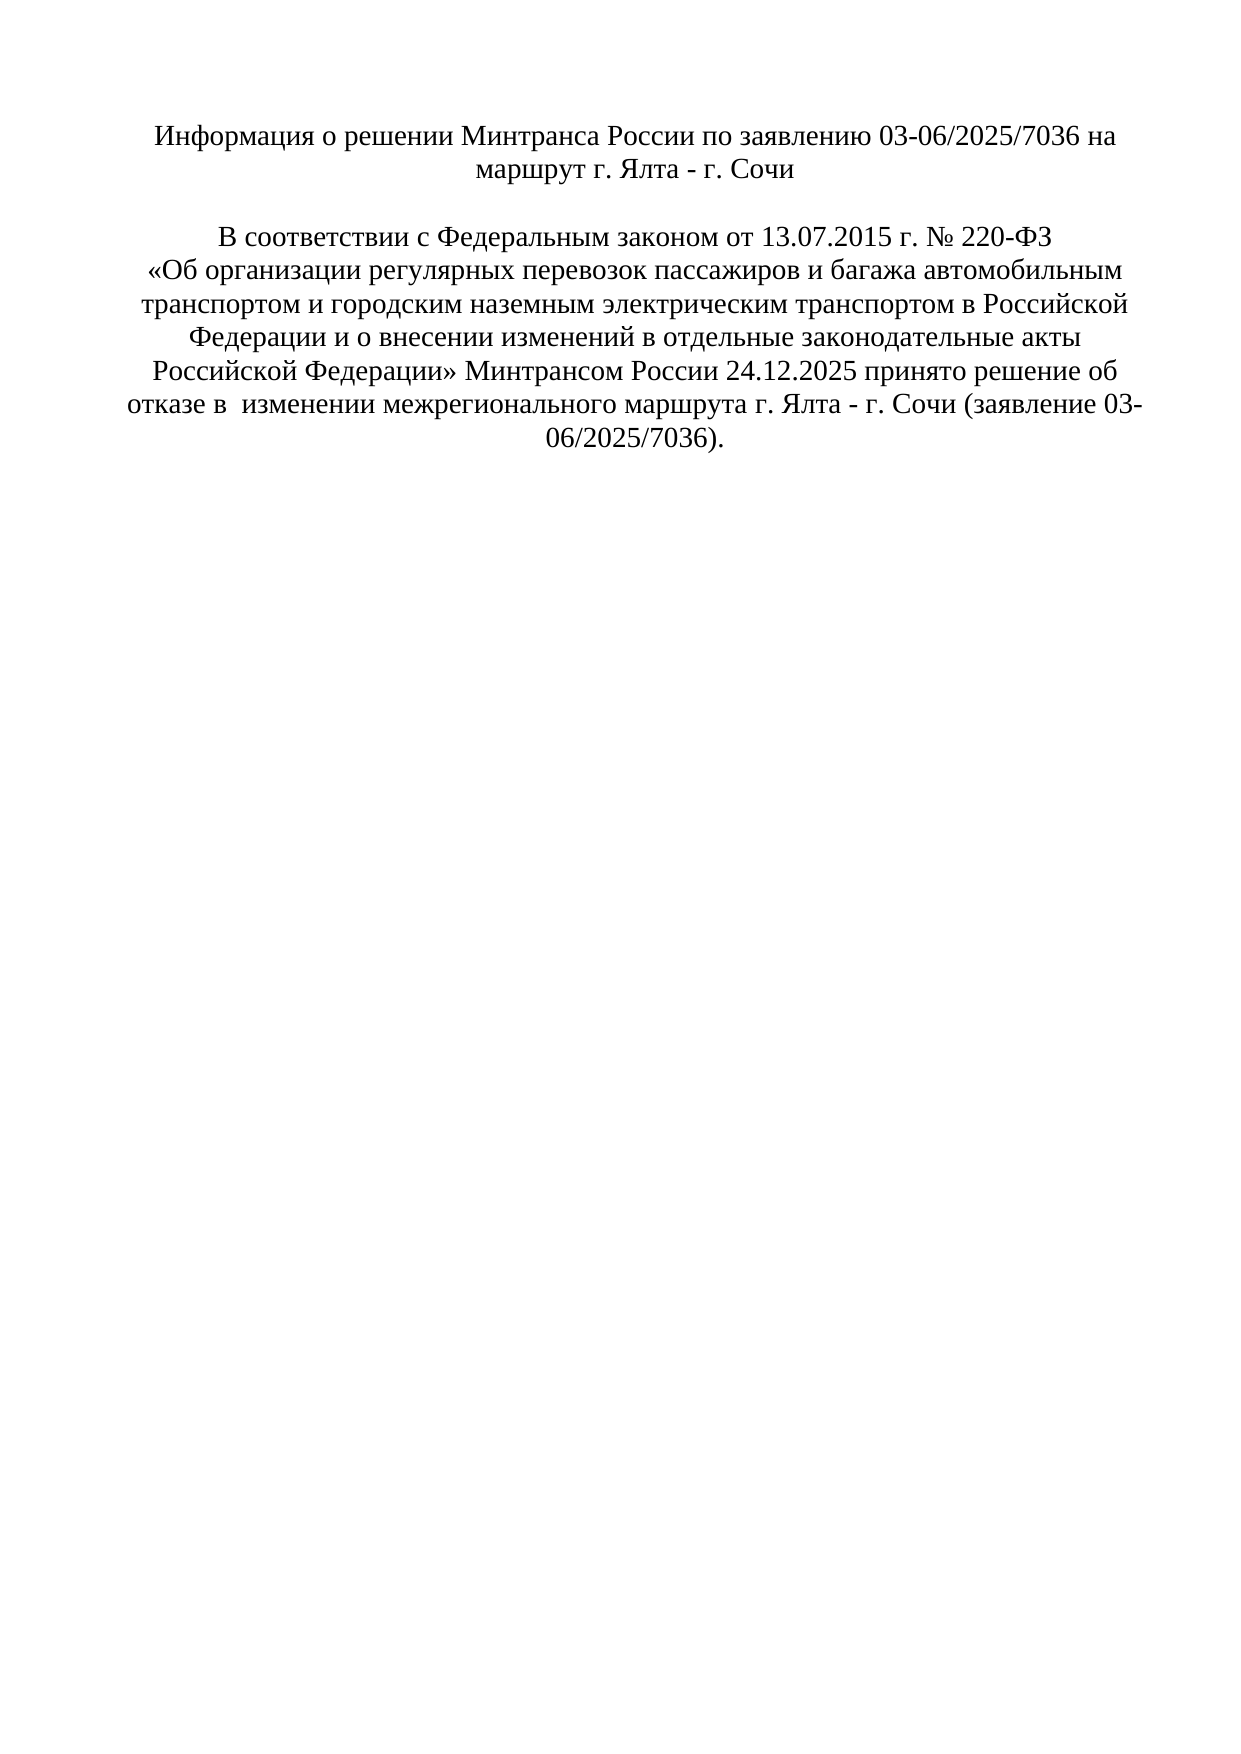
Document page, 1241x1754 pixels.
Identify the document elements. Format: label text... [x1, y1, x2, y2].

text Информация о решении Минтранса России по заявлению 03-06/2025/7036 на маршрут г. Ялта - г. Сочи [118, 118, 1152, 185]
text В соответствии с Федеральным законом от 13.07.2015 г. № 220-ФЗ «Об организации регулярных перевозок пассажиров и багажа автомобильным транспортом и городским наземным электрическим транспортом в Российской Федерации и о внесении изменений в отдельные законодательные акты Российской Федерации» Минтрансом России 24.12.2025 принято решение об отказе в изменении межрегионального маршрута г. Ялта - г. Сочи (заявление 03-06/2025/7036). [118, 219, 1152, 453]
